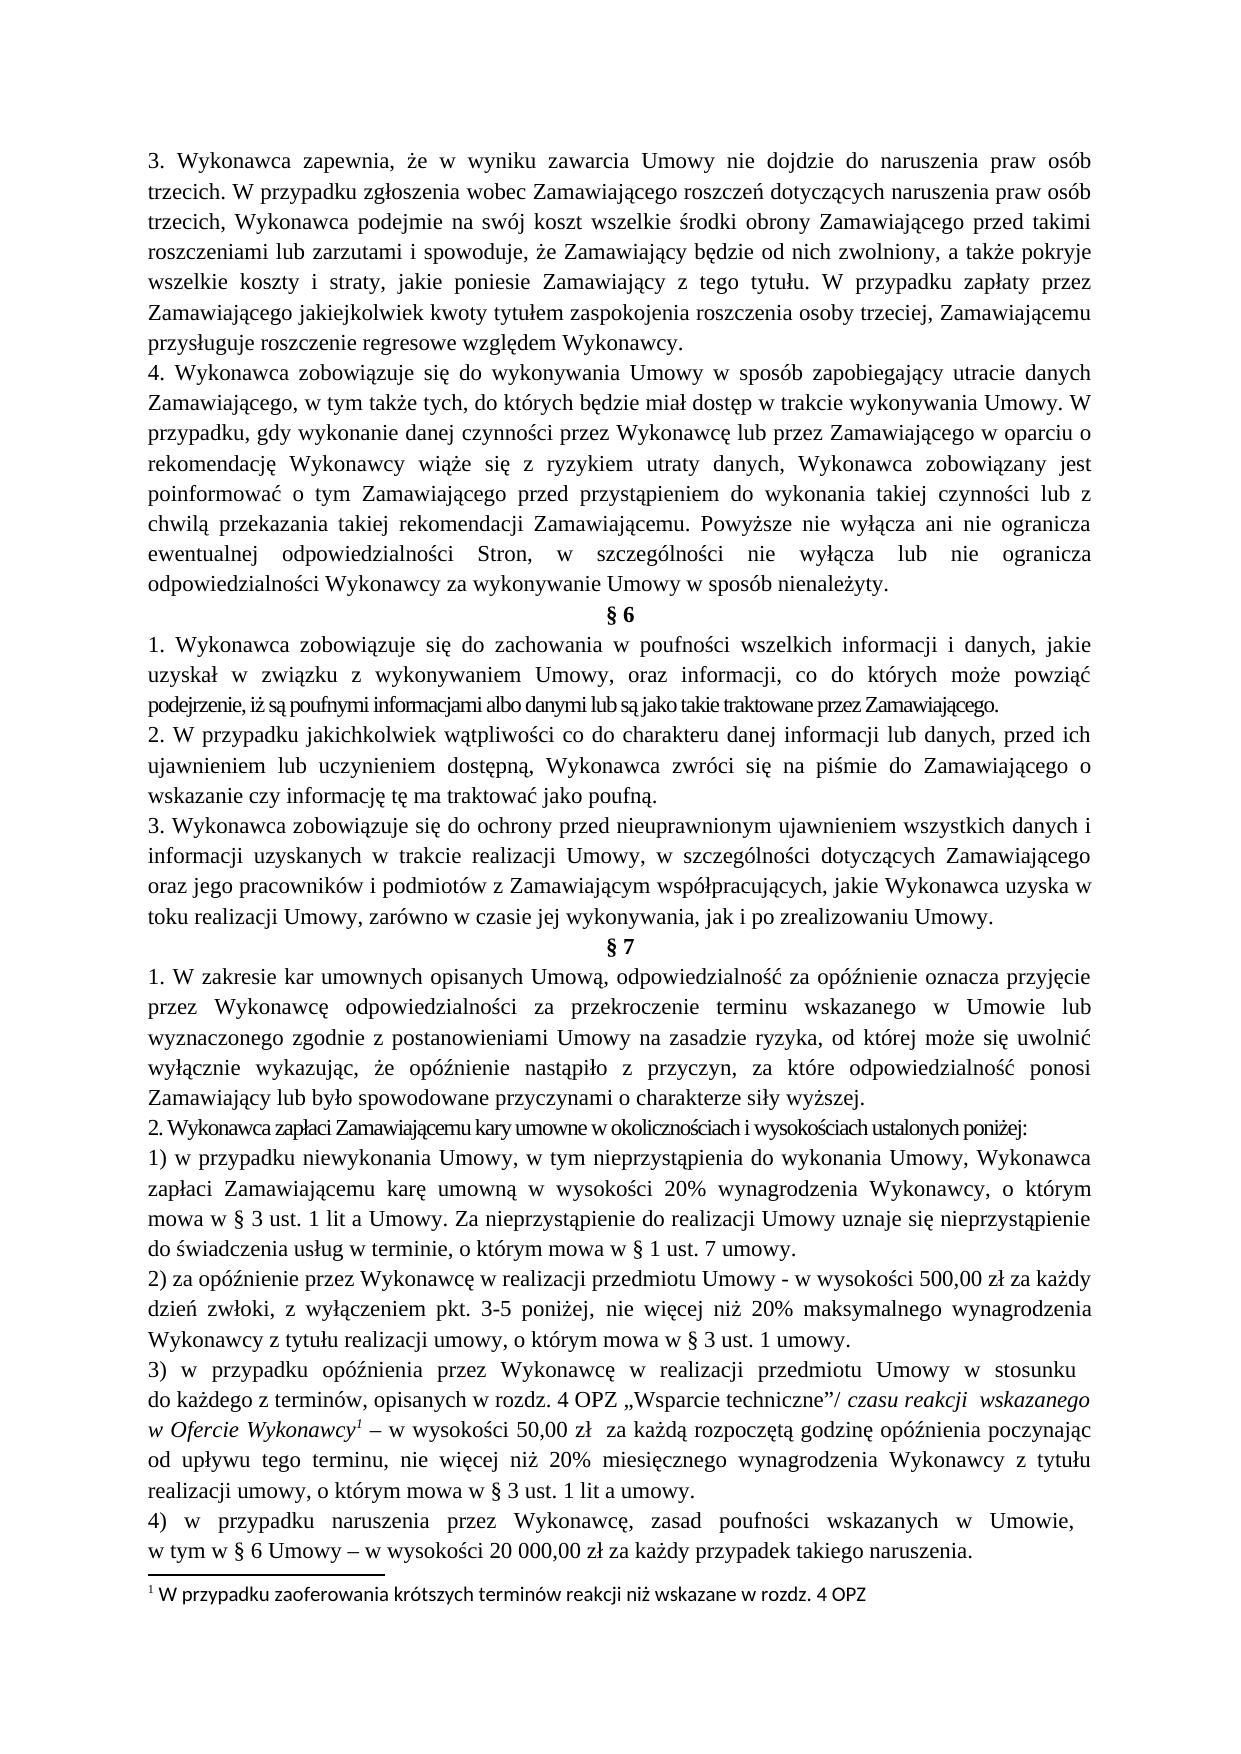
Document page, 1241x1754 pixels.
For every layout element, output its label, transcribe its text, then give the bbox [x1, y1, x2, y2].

text § 7 [148, 933, 1093, 959]
text 3) w przypadku opóźnienia przez Wykonawcę w realizacji przedmiotu Umowy w stosunku do każdego z terminów, opisanych w rozdz. 4 OPZ „Wsparcie techniczne”/ czasu reakcji wskazanego w Ofercie Wykonawcy – w wysokości 50,00 zł za każdą rozpoczętą godzinę opóźnienia poczynając od upływu tego terminu, nie więcej niż 20% miesięcznego wynagrodzenia Wykonawcy z tytułu realizacji umowy, o którym mowa w § 3 ust. 1 lit a umowy. [148, 1356, 1093, 1503]
text 3. Wykonawca zobowiązuje się do ochrony przed nieuprawnionym ujawnieniem wszystkich danych i informacji uzyskanych w trakcie realizacji Umowy, w szczególności dotyczących Zamawiającego oraz jego pracowników i podmiotów z Zamawiającym współpracujących, jakie Wykonawca uzyska w toku realizacji Umowy, zarówno w czasie jej wykonywania, jak i po zrealizowaniu Umowy. [148, 812, 1093, 929]
text 1. W zakresie kar umownych opisanych Umową, odpowiedzialność za opóźnienie oznacza przyjęcie przez Wykonawcę odpowiedzialności za przekroczenie terminu wskazanego w Umowie lub wyznaczonego zgodnie z postanowieniami Umowy na zasadzie ryzyka, od której może się uwolnić wyłącznie wykazując, że opóźnienie nastąpiło z przyczyn, za które odpowiedzialność ponosi Zamawiający lub było spowodowane przyczynami o charakterze siły wyższej. [148, 963, 1093, 1110]
text 4. Wykonawca zobowiązuje się do wykonywania Umowy w sposób zapobiegający utracie danych Zamawiającego, w tym także tych, do których będzie miał dostęp w trakcie wykonywania Umowy. W przypadku, gdy wykonanie danej czynności przez Wykonawcę lub przez Zamawiającego w oparciu o rekomendację Wykonawcy wiąże się z ryzykiem utraty danych, Wykonawca zobowiązany jest poinformować o tym Zamawiającego przed przystąpieniem do wykonania takiej czynności lub z chwilą przekazania takiej rekomendacji Zamawiającemu. Powyższe nie wyłącza ani nie ogranicza ewentualnej odpowiedzialności Stron, w szczególności nie wyłącza lub nie ogranicza odpowiedzialności Wykonawcy za wykonywanie Umowy w sposób nienależyty. [148, 359, 1093, 597]
text 2. W przypadku jakichkolwiek wątpliwości co do charakteru danej informacji lub danych, przed ich ujawnieniem lub uczynieniem dostępną, Wykonawca zwróci się na piśmie do Zamawiającego o wskazanie czy informację tę ma traktować jako poufną. [148, 722, 1093, 808]
text § 6 [148, 601, 1093, 627]
text 2) za opóźnienie przez Wykonawcę w realizacji przedmiotu Umowy - w wysokości 500,00 zł za każdy dzień zwłoki, z wyłączeniem pkt. 3-5 poniżej, nie więcej niż 20% maksymalnego wynagrodzenia Wykonawcy z tytułu realizacji umowy, o którym mowa w § 3 ust. 1 umowy. [148, 1265, 1093, 1352]
text 2. Wykonawca zapłaci Zamawiającemu kary umowne w okolicznościach i wysokościach ustalonych poniżej: [148, 1114, 1093, 1141]
text 4) w przypadku naruszenia przez Wykonawcę, zasad poufności wskazanych w Umowie, w tym w § 6 Umowy – w wysokości 20 000,00 zł za każdy przypadek takiego naruszenia. [148, 1507, 1093, 1563]
text 1) w przypadku niewykonania Umowy, w tym nieprzystąpienia do wykonania Umowy, Wykonawca zapłaci Zamawiającemu karę umowną w wysokości 20% wynagrodzenia Wykonawcy, o którym mowa w § 3 ust. 1 lit a Umowy. Za nieprzystąpienie do realizacji Umowy uznaje się nieprzystąpienie do świadczenia usług w terminie, o którym mowa w § 1 ust. 7 umowy. [148, 1144, 1093, 1261]
text 3. Wykonawca zapewnia, że w wyniku zawarcia Umowy nie dojdzie do naruszenia praw osób trzecich. W przypadku zgłoszenia wobec Zamawiającego roszczeń dotyczących naruszenia praw osób trzecich, Wykonawca podejmie na swój koszt wszelkie środki obrony Zamawiającego przed takimi roszczeniami lub zarzutami i spowoduje, że Zamawiający będzie od nich zwolniony, a także pokryje wszelkie koszty i straty, jakie poniesie Zamawiający z tego tytułu. W przypadku zapłaty przez Zamawiającego jakiejkolwiek kwoty tytułem zaspokojenia roszczenia osoby trzeciej, Zamawiającemu przysługuje roszczenie regresowe względem Wykonawcy. [148, 148, 1093, 355]
text 1. Wykonawca zobowiązuje się do zachowania w poufności wszelkich informacji i danych, jakie uzyskał w związku z wykonywaniem Umowy, oraz informacji, co do których może powziąć podejrzenie, iż są poufnymi informacjami albo danymi lub są jako takie traktowane przez Zamawiającego. [148, 631, 1093, 718]
